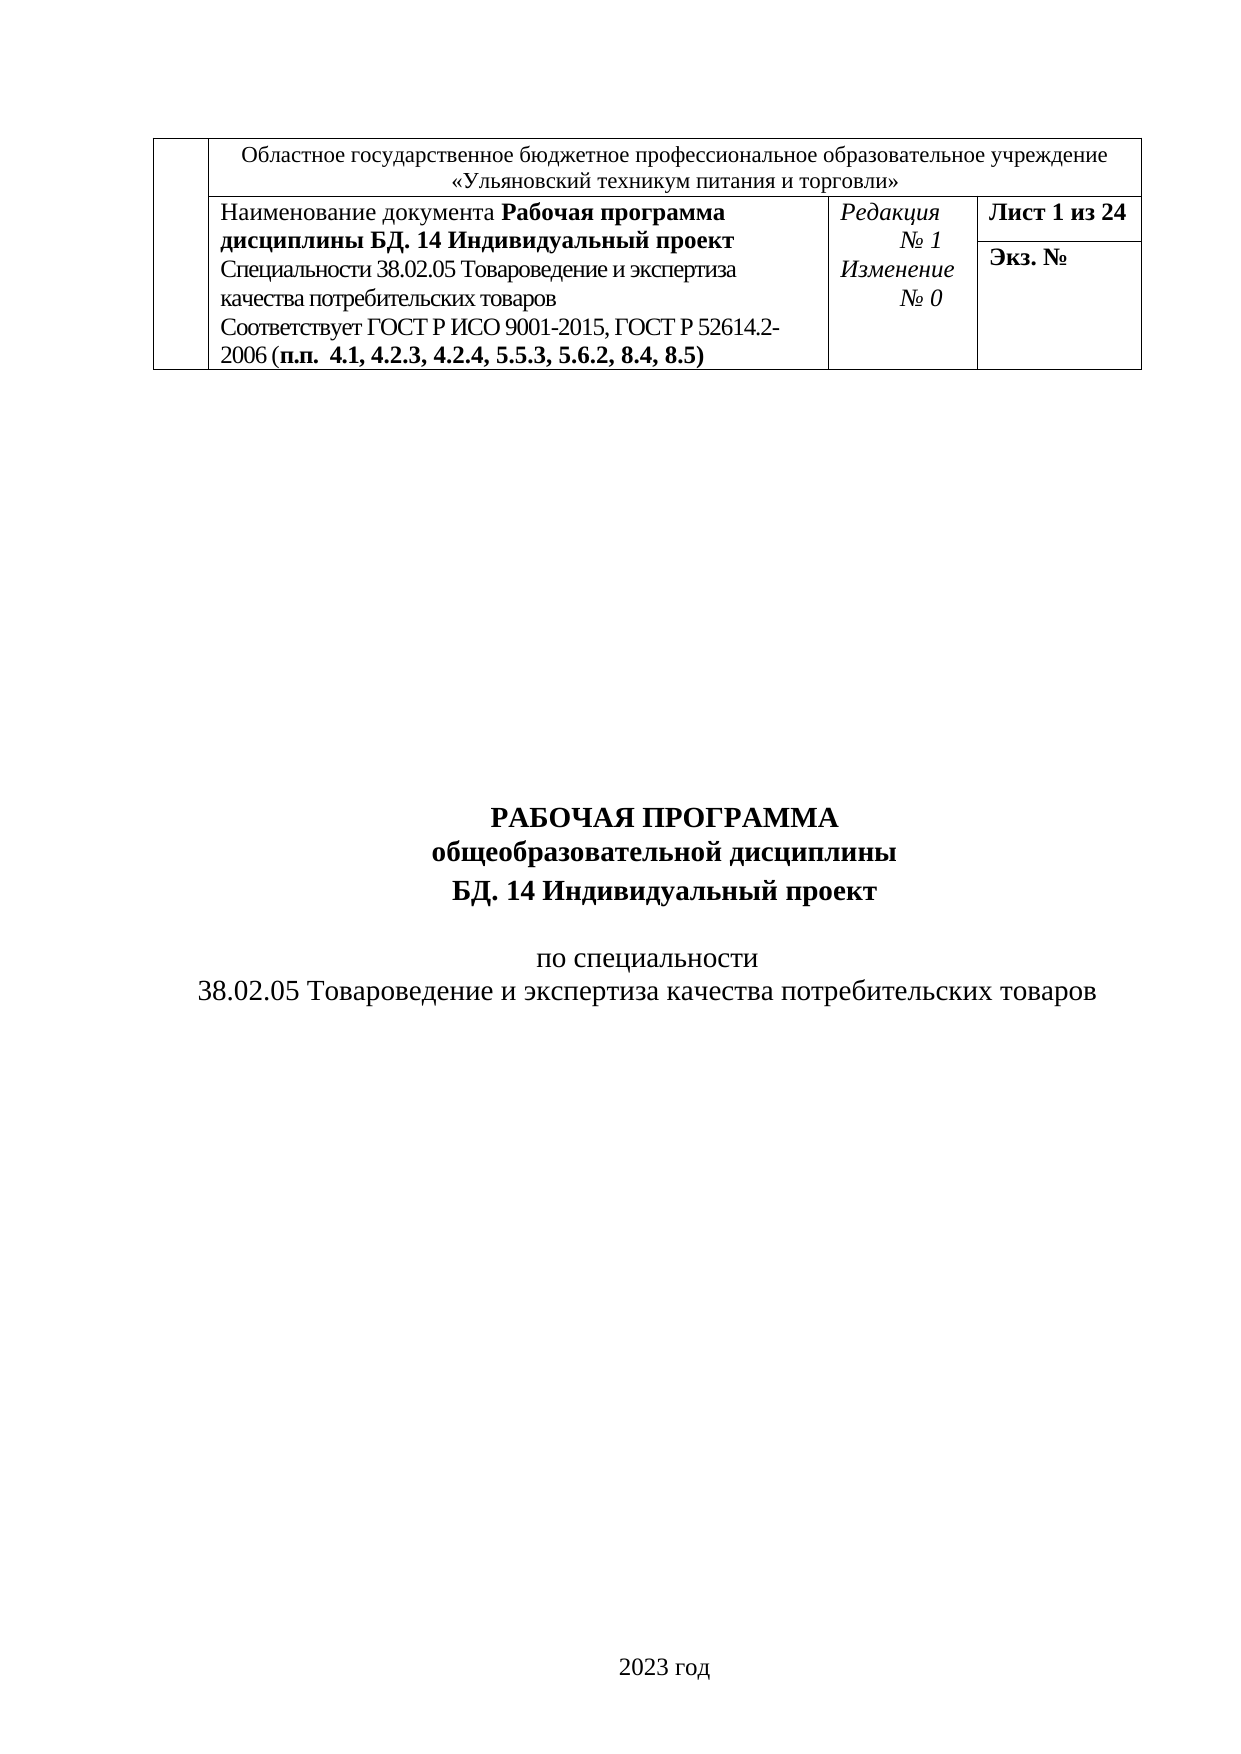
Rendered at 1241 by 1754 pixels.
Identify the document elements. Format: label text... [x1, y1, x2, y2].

subtitle БД. 14 Индивидуальный проект [244, 873, 1085, 906]
table_cell Экз. № [978, 242, 1141, 369]
table_cell Лист 1 из 24 [978, 197, 1141, 241]
text РАБОЧАЯ ПРОГРАММА [244, 801, 1085, 834]
table_header [154, 139, 208, 369]
table_cell Наименование документа Рабочая программа дисциплины БД. 14 Индивидуальный проект Специальности 38.02.05 Товароведение и экспертиза качества потребительских товаров Соответствует ГОСТ Р ИСО 9001-2015, ГОСТ Р 52614.2-2006 (п.п. 4.1, 4.2.3, 4.2.4, 5.5.3, 5.6.2, 8.4, 8.5) [209, 197, 828, 369]
table_header Областное государственное бюджетное профессиональное образовательное учреждение «Ульяновский техникум питания и торговли» [209, 139, 1141, 196]
table_cell Редакция № 1 Изменение № 0 [829, 197, 977, 369]
text 38.02.05 Товароведение и экспертиза качества потребительских товаров [77, 973, 1217, 1007]
text общеобразовательной дисциплины [244, 834, 1085, 868]
text по специальности [77, 940, 1217, 973]
text 2023 год [244, 1652, 1085, 1681]
